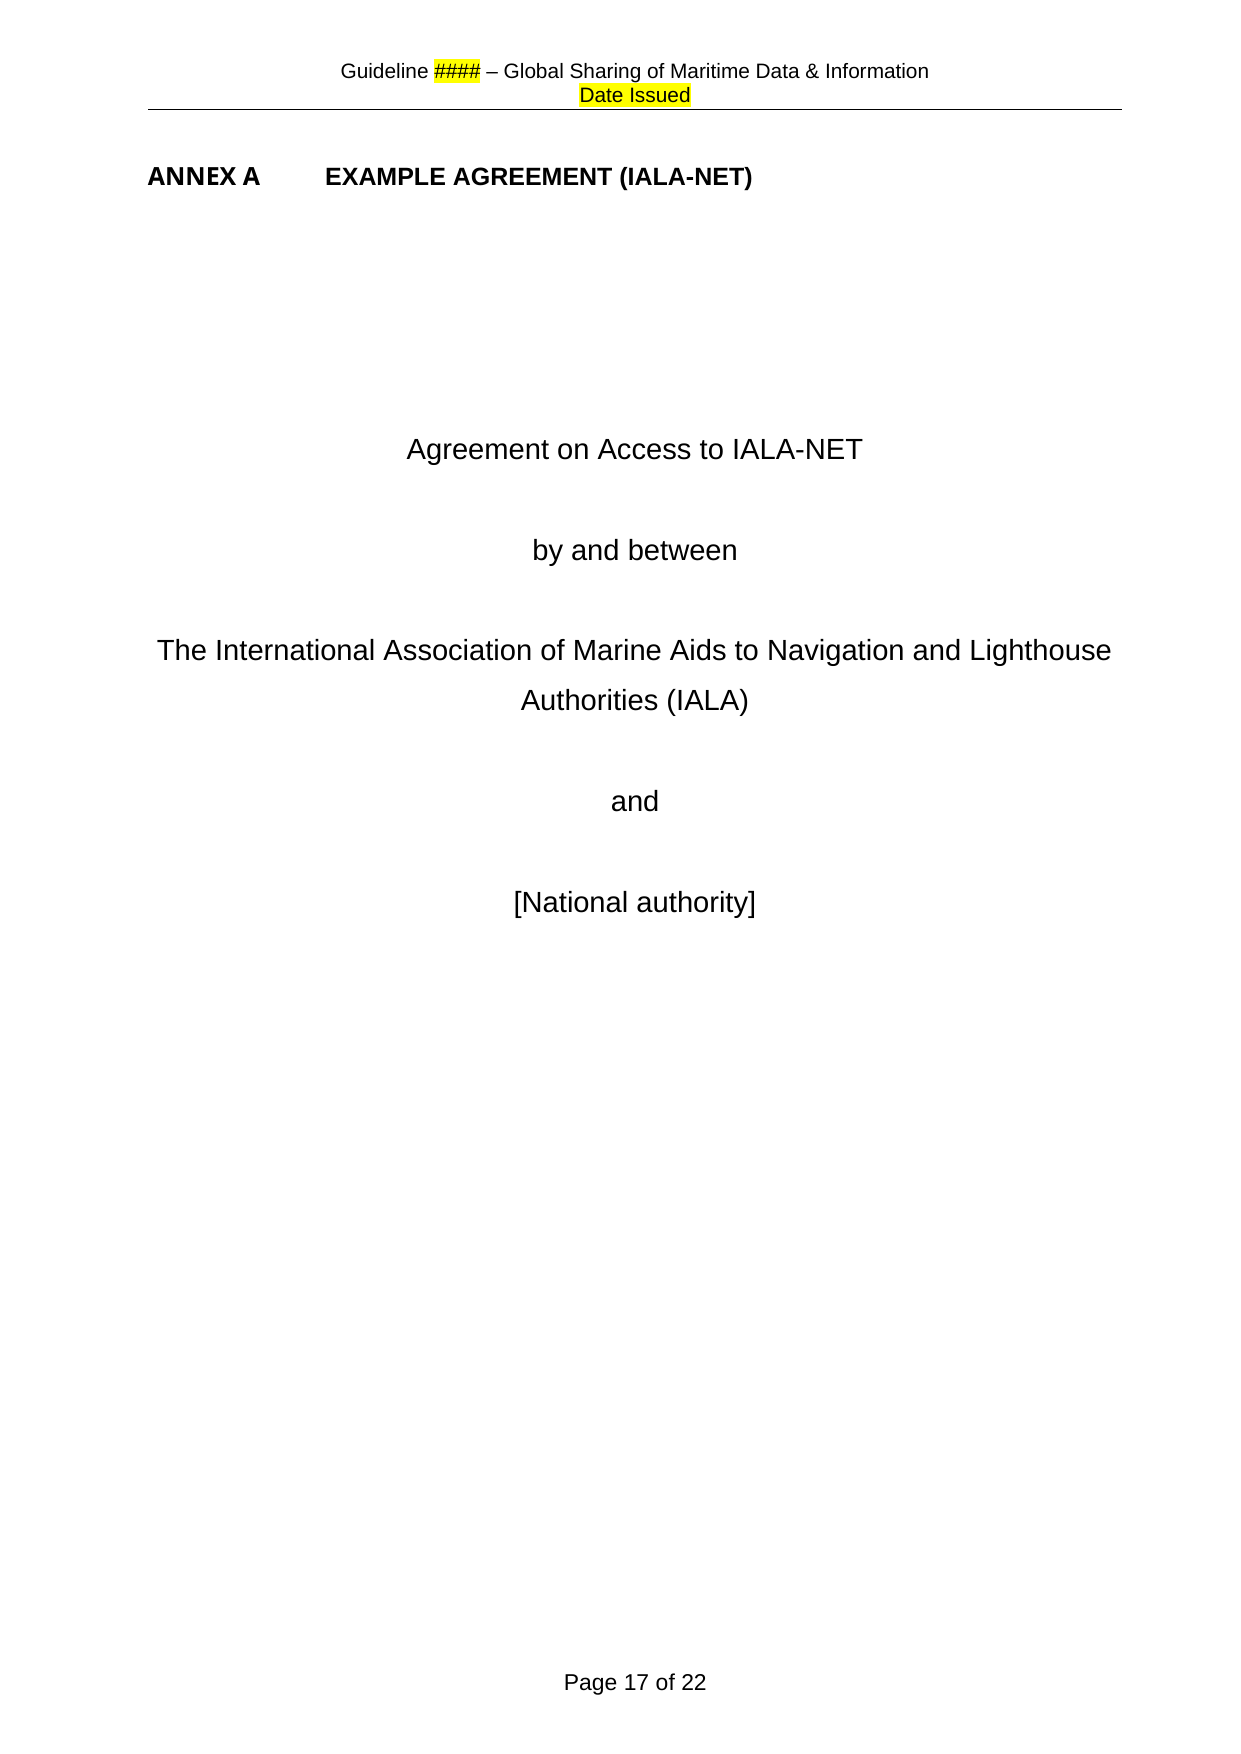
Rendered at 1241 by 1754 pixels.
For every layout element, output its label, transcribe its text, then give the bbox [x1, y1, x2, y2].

text and [148, 784, 1122, 818]
text Agreement on Access to IALA-NET [148, 432, 1122, 465]
text by and between [148, 532, 1122, 566]
text [National authority] [148, 885, 1122, 918]
text Example agreement (IALA-Net) [148, 159, 1122, 193]
text The International Association of Marine Aids to Navigation and Lighthouse Authorities (IALA) [148, 633, 1122, 717]
